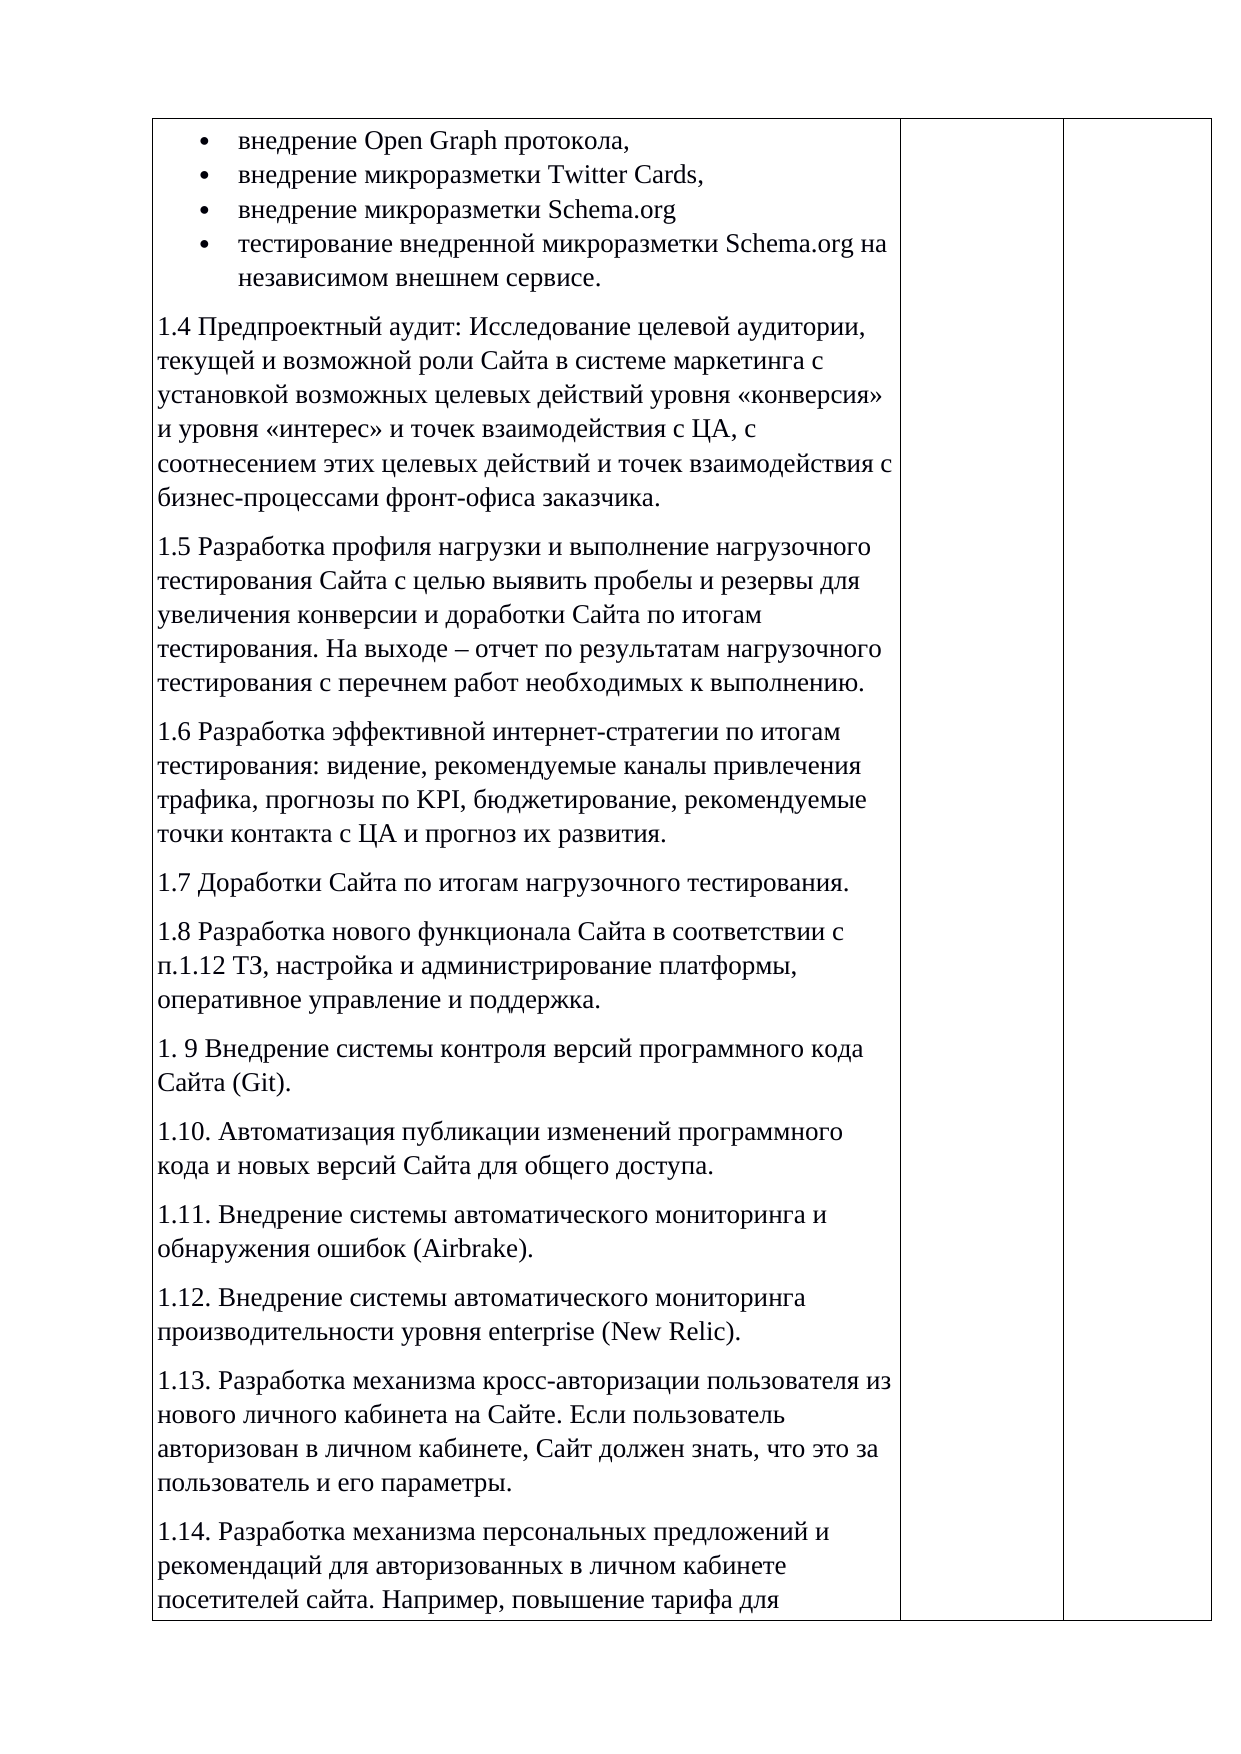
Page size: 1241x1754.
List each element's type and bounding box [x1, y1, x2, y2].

table_cell [901, 119, 1063, 1620]
table_cell [153, 119, 900, 1620]
table_cell [1064, 119, 1211, 1620]
